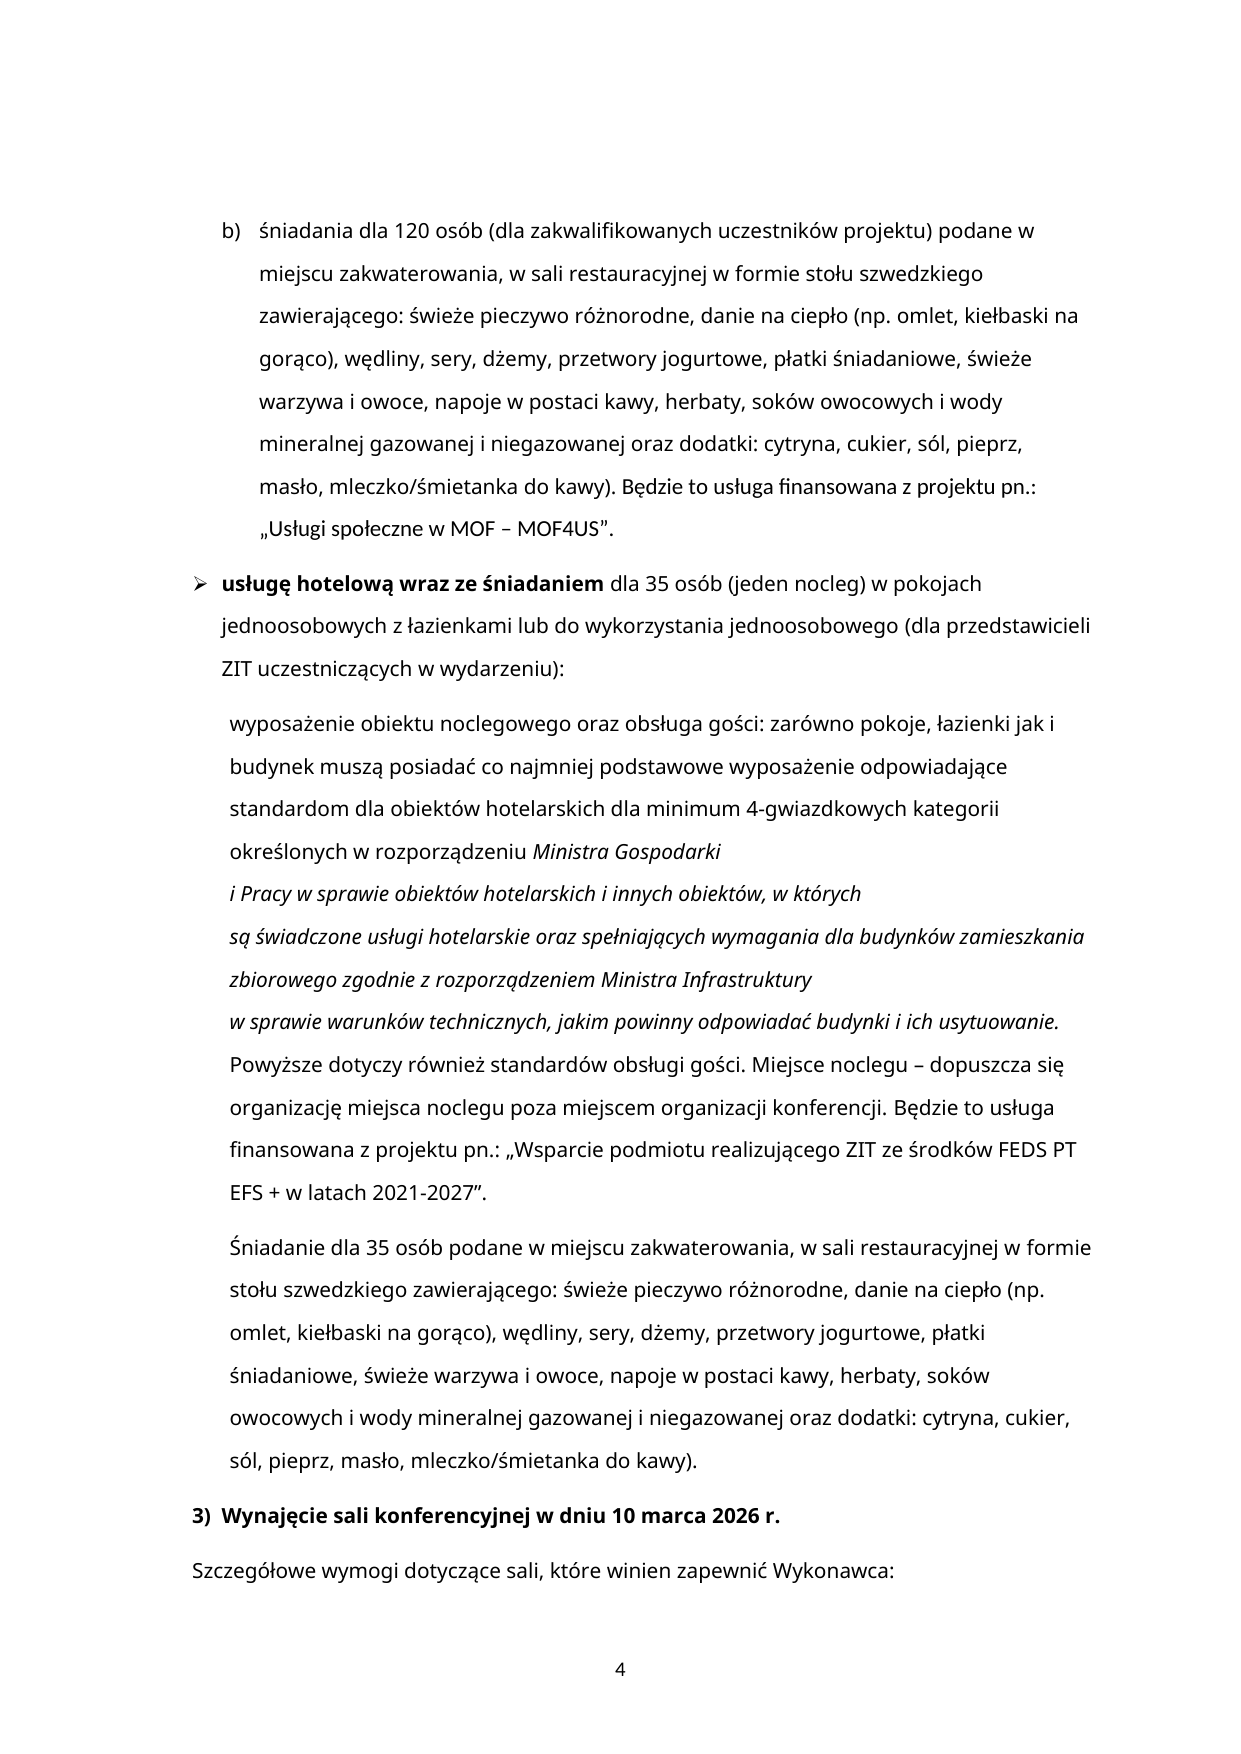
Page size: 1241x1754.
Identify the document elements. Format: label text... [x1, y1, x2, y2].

text 3) Wynajęcie sali konferencyjnej w dniu 10 marca 2026 r. [192, 1501, 1093, 1529]
list usługę hotelową wraz ze śniadaniem dla 35 osób (jeden nocleg) w pokojach jednoosobowych z łazienkami lub do wykorzystania jednoosobowego (dla przedstawicieli ZIT uczestniczących w wydarzeniu): [192, 569, 1093, 682]
list śniadania dla 120 osób (dla zakwalifikowanych uczestników projektu) podane w miejscu zakwaterowania, w sali restauracyjnej w formie stołu szwedzkiego zawierającego: świeże pieczywo różnorodne, danie na ciepło (np. omlet, kiełbaski na gorąco), wędliny, sery, dżemy, przetwory jogurtowe, płatki śniadaniowe, świeże warzywa i owoce, napoje w postaci kawy, herbaty, soków owocowych i wody mineralnej gazowanej i niegazowanej oraz dodatki: cytryna, cukier, sól, pieprz, masło, mleczko/śmietanka do kawy). Będzie to usługa finansowana z projektu pn.: „Usługi społeczne w MOF – MOF4US”. [221, 216, 1093, 542]
text Śniadanie dla 35 osób podane w miejscu zakwaterowania, w sali restauracyjnej w formie stołu szwedzkiego zawierającego: świeże pieczywo różnorodne, danie na ciepło (np. omlet, kiełbaski na gorąco), wędliny, sery, dżemy, przetwory jogurtowe, płatki śniadaniowe, świeże warzywa i owoce, napoje w postaci kawy, herbaty, soków owocowych i wody mineralnej gazowanej i niegazowanej oraz dodatki: cytryna, cukier, sól, pieprz, masło, mleczko/śmietanka do kawy). [229, 1233, 1093, 1474]
text wyposażenie obiektu noclegowego oraz obsługa gości: zarówno pokoje, łazienki jak i budynek muszą posiadać co najmniej podstawowe wyposażenie odpowiadające standardom dla obiektów hotelarskich dla minimum 4-gwiazdkowych kategorii określonych w rozporządzeniu Ministra Gospodarki i Pracy w sprawie obiektów hotelarskich i innych obiektów, w których są świadczone usługi hotelarskie oraz spełniających wymagania dla budynków zamieszkania zbiorowego zgodnie z rozporządzeniem Ministra Infrastruktury w sprawie warunków technicznych, jakim powinny odpowiadać budynki i ich usytuowanie. Powyższe dotyczy również standardów obsługi gości. Miejsce noclegu – dopuszcza się organizację miejsca noclegu poza miejscem organizacji konferencji. Będzie to usługa finansowana z projektu pn.: „Wsparcie podmiotu realizującego ZIT ze środków FEDS PT EFS + w latach 2021-2027”. [229, 709, 1093, 1206]
text Szczegółowe wymogi dotyczące sali, które winien zapewnić Wykonawca: [192, 1556, 1093, 1584]
